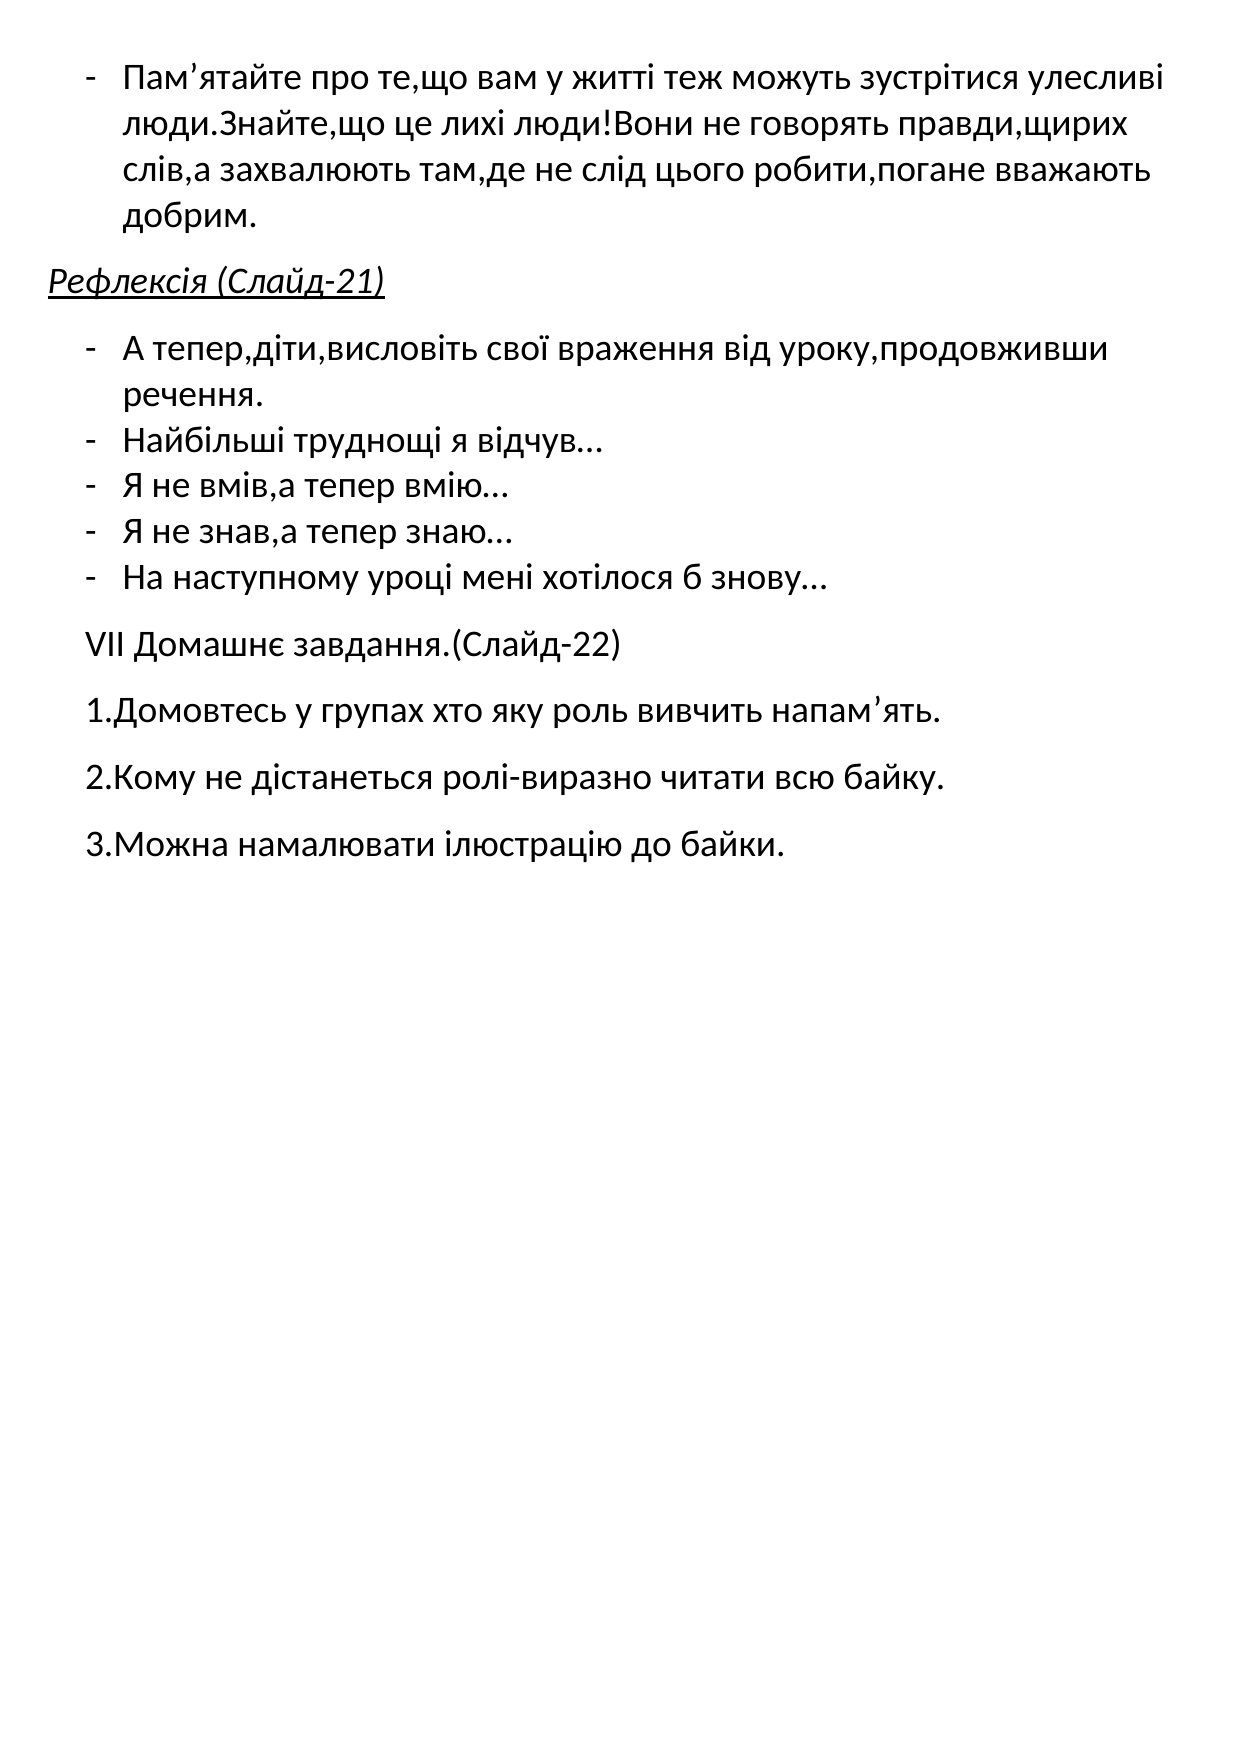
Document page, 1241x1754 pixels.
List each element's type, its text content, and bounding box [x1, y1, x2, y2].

text 1.Домовтесь у групах хто яку роль вивчить напам’ять. [85, 686, 1205, 732]
list Я не знав,а тепер знаю… [85, 507, 1205, 553]
text 2.Кому не дістанеться ролі-виразно читати всю байку. [85, 753, 1205, 799]
list А тепер,діти,висловіть свої враження від уроку,продовживши речення. [85, 324, 1205, 416]
list Я не вмів,а тепер вмію… [85, 461, 1205, 507]
text VІІ Домашнє завдання.(Слайд-22) [85, 620, 1205, 666]
list Пам’ятайте про те,що вам у житті теж можуть зустрітися улесливі люди.Знайте,що це лихі люди!Вони не говорять правди,щирих слів,а захвалюють там,де не слід цього робити,погане вважають добрим. [85, 53, 1205, 236]
list Найбільші труднощі я відчув… [85, 416, 1205, 461]
text Рефлексія (Слайд-21) [47, 257, 1205, 303]
text 3.Можна намалювати ілюстрацію до байки. [85, 820, 1205, 866]
list На наступному уроці мені хотілося б знову… [85, 553, 1205, 599]
